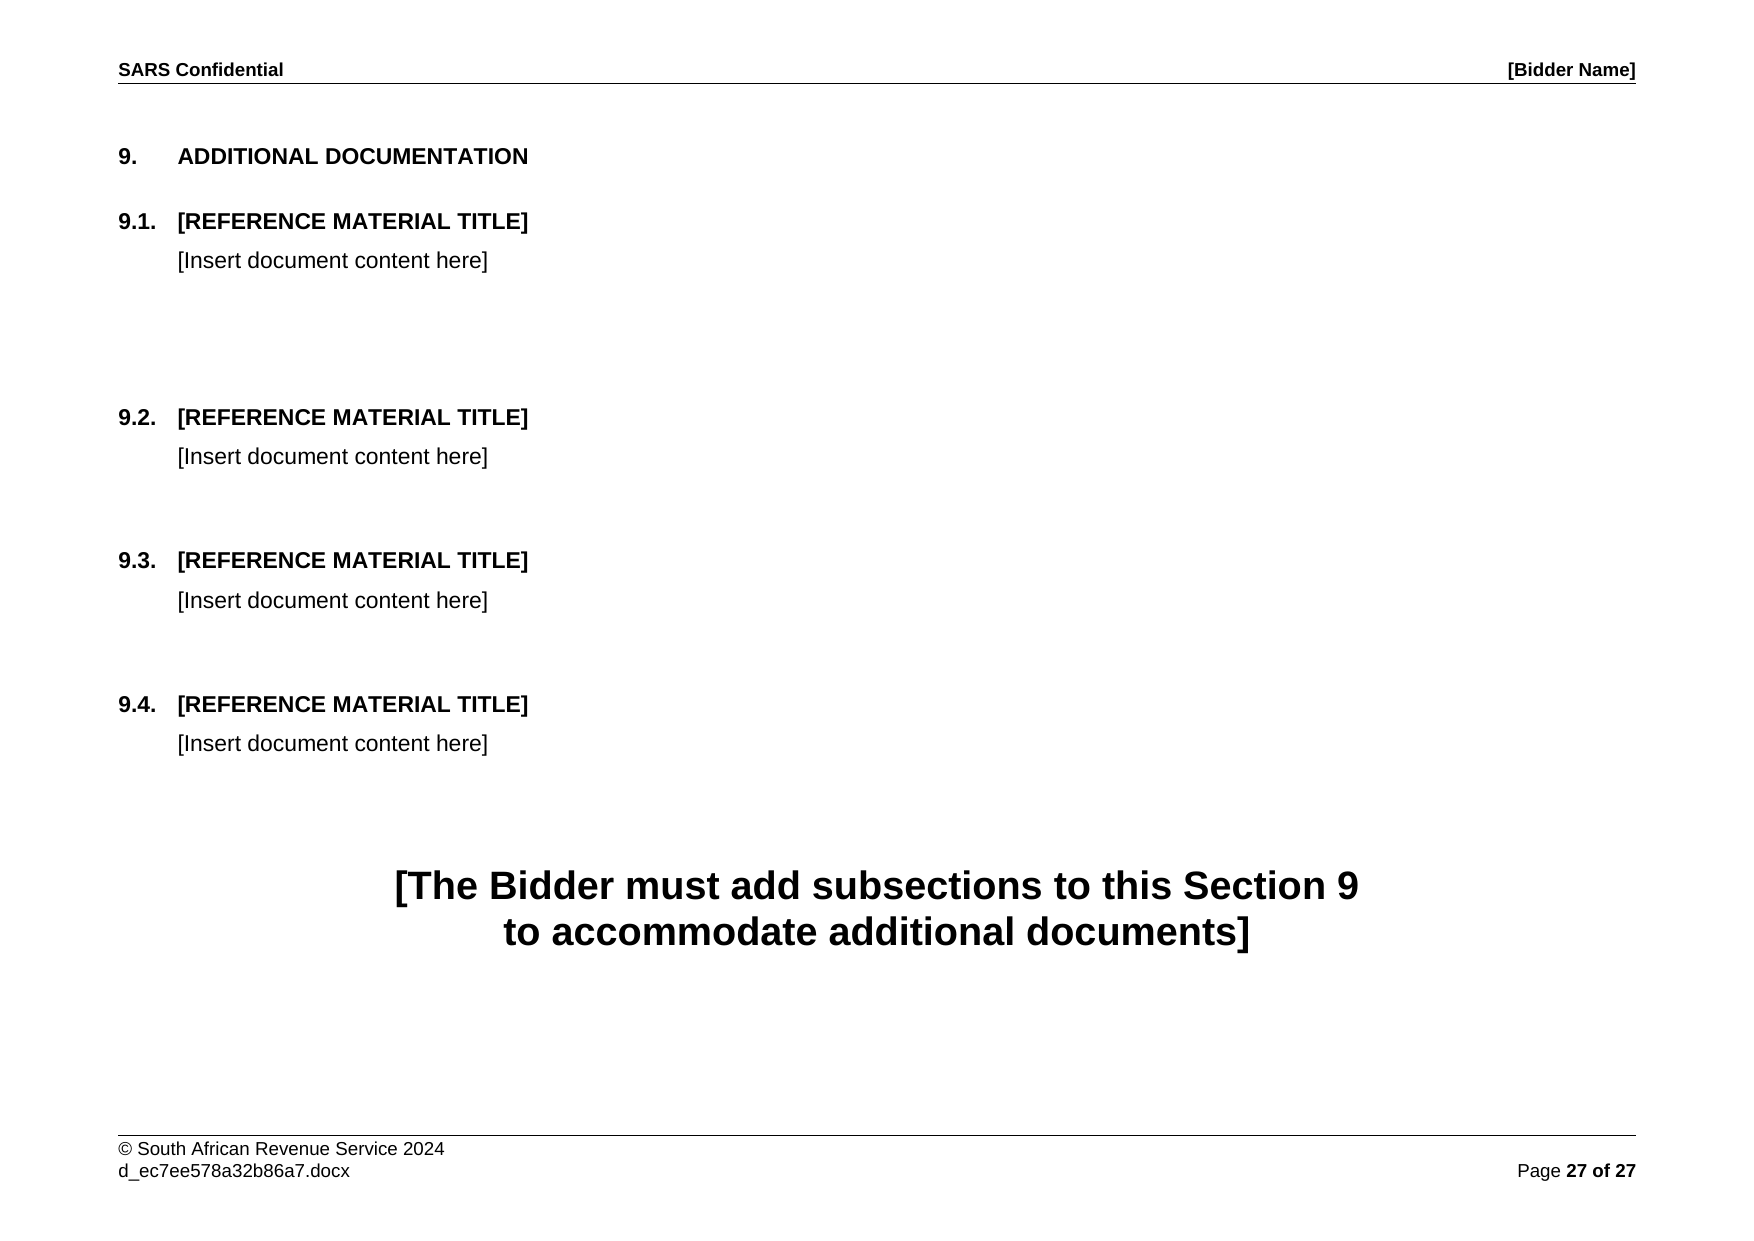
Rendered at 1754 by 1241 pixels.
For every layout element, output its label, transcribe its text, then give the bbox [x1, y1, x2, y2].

text [Insert document content here] [177, 587, 1636, 613]
text [Insert document content here] [177, 443, 1636, 470]
text [The Bidder must add subsections to this Section 9 [118, 862, 1636, 908]
text to accommodate additional documents] [118, 908, 1636, 953]
text [Insert document content here] [177, 730, 1636, 757]
list [Reference Material Title] [118, 547, 1636, 574]
text [Insert document content here] [177, 247, 1636, 273]
list [Reference Material Title] [118, 208, 1636, 234]
list [Reference Material Title] [118, 691, 1636, 717]
list Additional Documentation [118, 143, 1636, 169]
list [Reference Material Title] [118, 404, 1636, 430]
